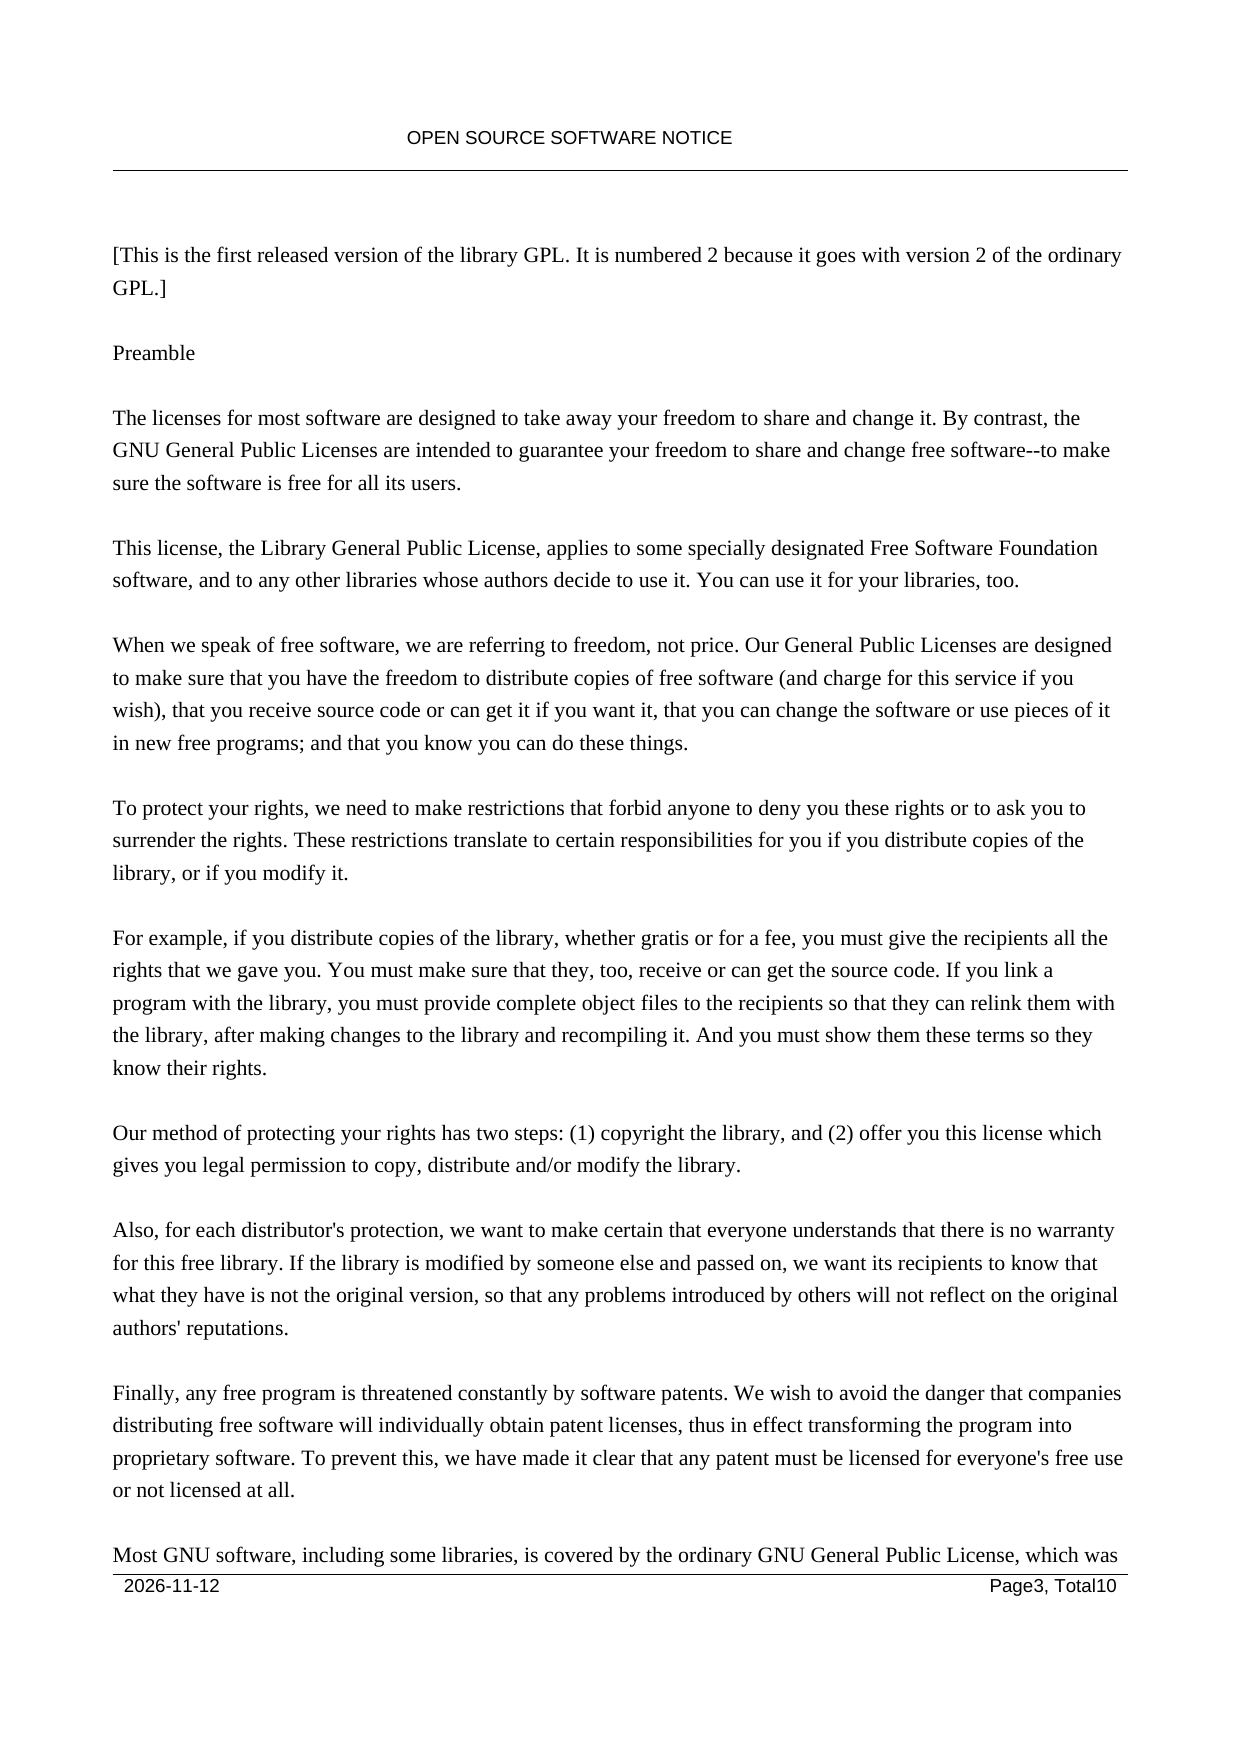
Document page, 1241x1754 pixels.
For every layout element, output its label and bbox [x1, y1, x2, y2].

text [112, 206, 1128, 1571]
